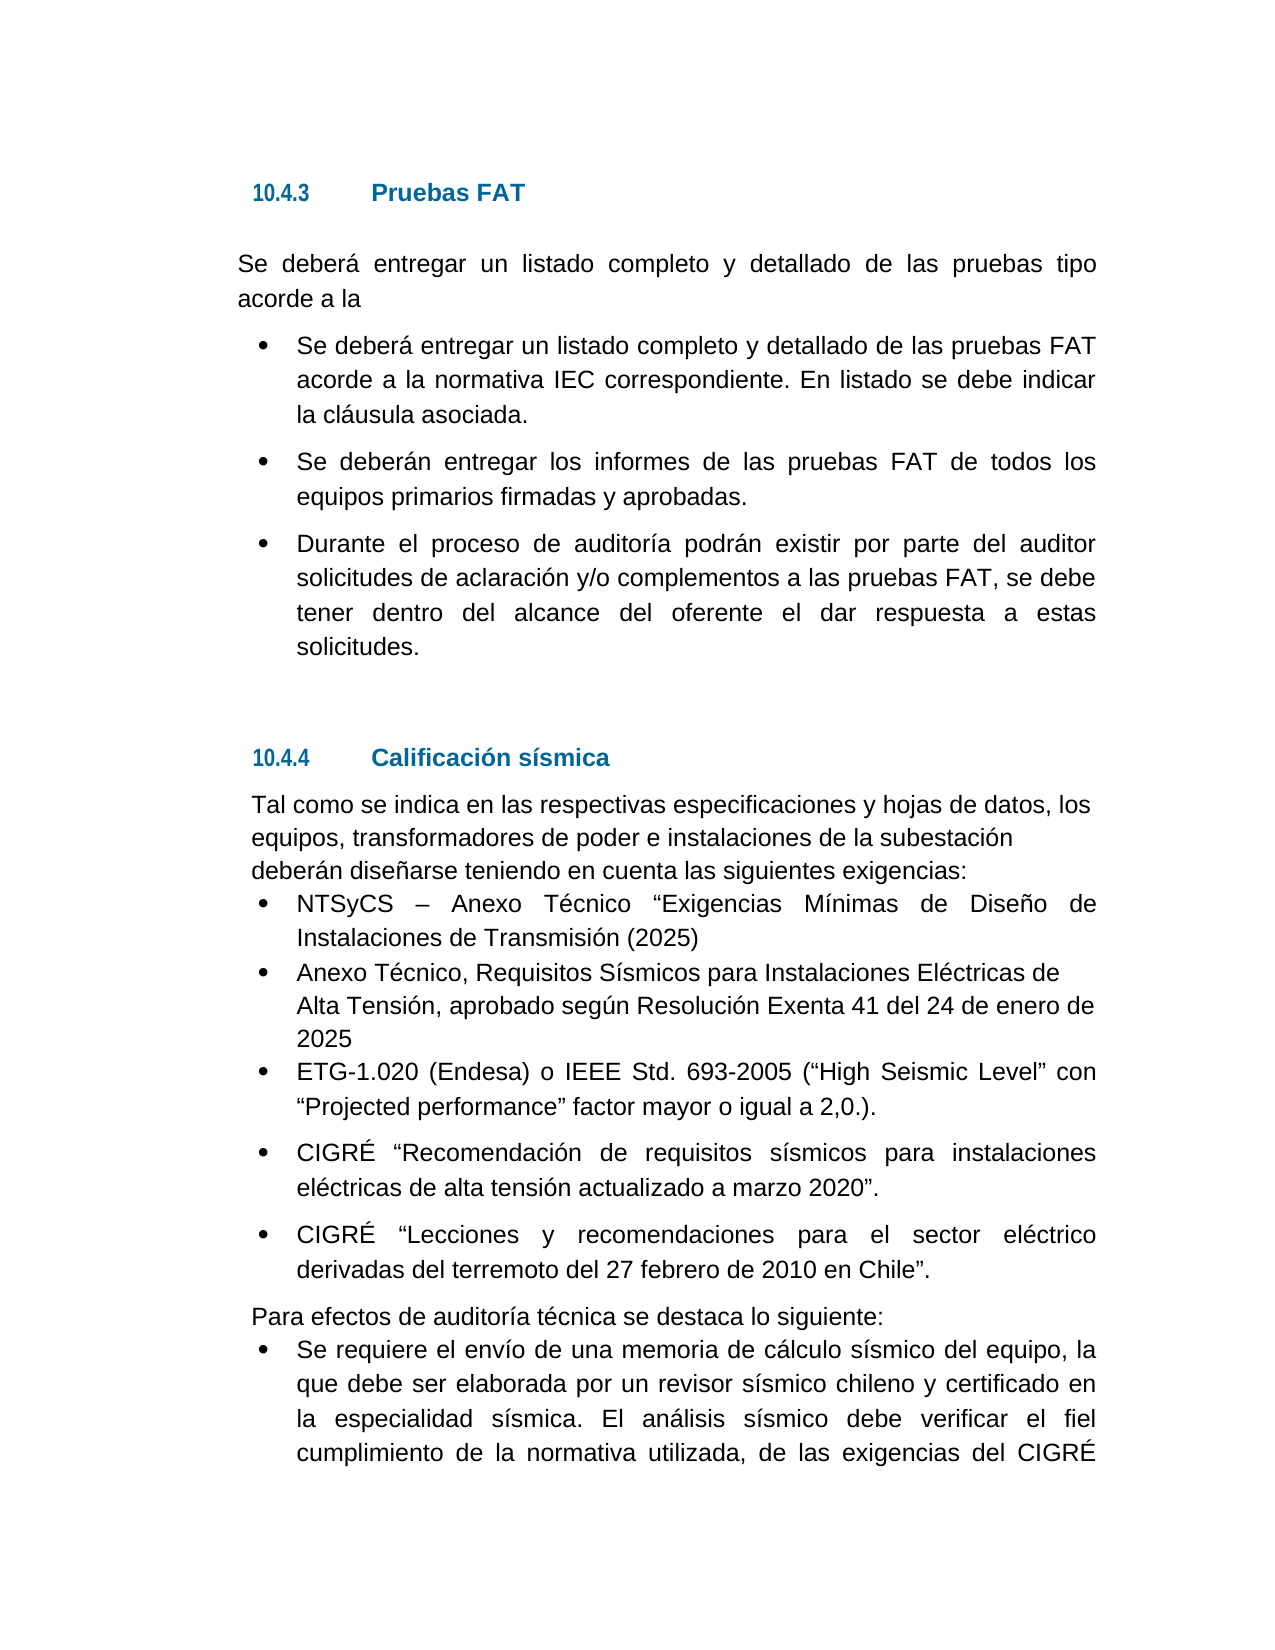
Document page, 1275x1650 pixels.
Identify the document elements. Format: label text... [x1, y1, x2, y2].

list CIGRÉ “Recomendación de requisitos sísmicos para instalaciones eléctricas de alta tensión actualizado a marzo 2020”. [259, 1138, 1098, 1202]
subtitle Calificación sísmica [252, 743, 1098, 771]
list Se deberán entregar los informes de las pruebas FAT de todos los equipos primarios firmadas y aprobadas. [259, 447, 1098, 510]
list Tal como se indica en las respectivas especificaciones y hojas de datos, los equipos, transformadores de poder e instalaciones de la subestación deberán diseñarse teniendo en cuenta las siguientes exigencias: [251, 789, 1098, 884]
subtitle Pruebas FAT [252, 177, 1098, 206]
list Durante el proceso de auditoría podrán existir por parte del auditor solicitudes de aclaración y/o complementos a las pruebas FAT, se debe tener dentro del alcance del oferente el dar respuesta a estas solicitudes. [259, 528, 1098, 661]
text Se deberá entregar un listado completo y detallado de las pruebas tipo acorde a la [237, 249, 1098, 313]
list Para efectos de auditoría técnica se destaca lo siguiente: [251, 1302, 1098, 1330]
list NTSyCS – Anexo Técnico “Exigencias Mínimas de Diseño de Instalaciones de Transmisión (2025) [259, 889, 1098, 952]
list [259, 1334, 1098, 1467]
list Anexo Técnico, Requisitos Sísmicos para Instalaciones Eléctricas de Alta Tensión, aprobado según Resolución Exenta 41 del 24 de enero de 2025 [259, 958, 1098, 1053]
list ETG-1.020 (Endesa) o IEEE Std. 693-2005 (“High Seismic Level” con “Projected performance” factor mayor o igual a 2,0.). [259, 1057, 1098, 1120]
list CIGRÉ “Lecciones y recomendaciones para el sector eléctrico derivadas del terremoto del 27 febrero de 2010 en Chile”. [259, 1220, 1098, 1283]
list Se deberá entregar un listado completo y detallado de las pruebas FAT acorde a la normativa IEC correspondiente. En listado se debe indicar la cláusula asociada. [259, 331, 1098, 429]
